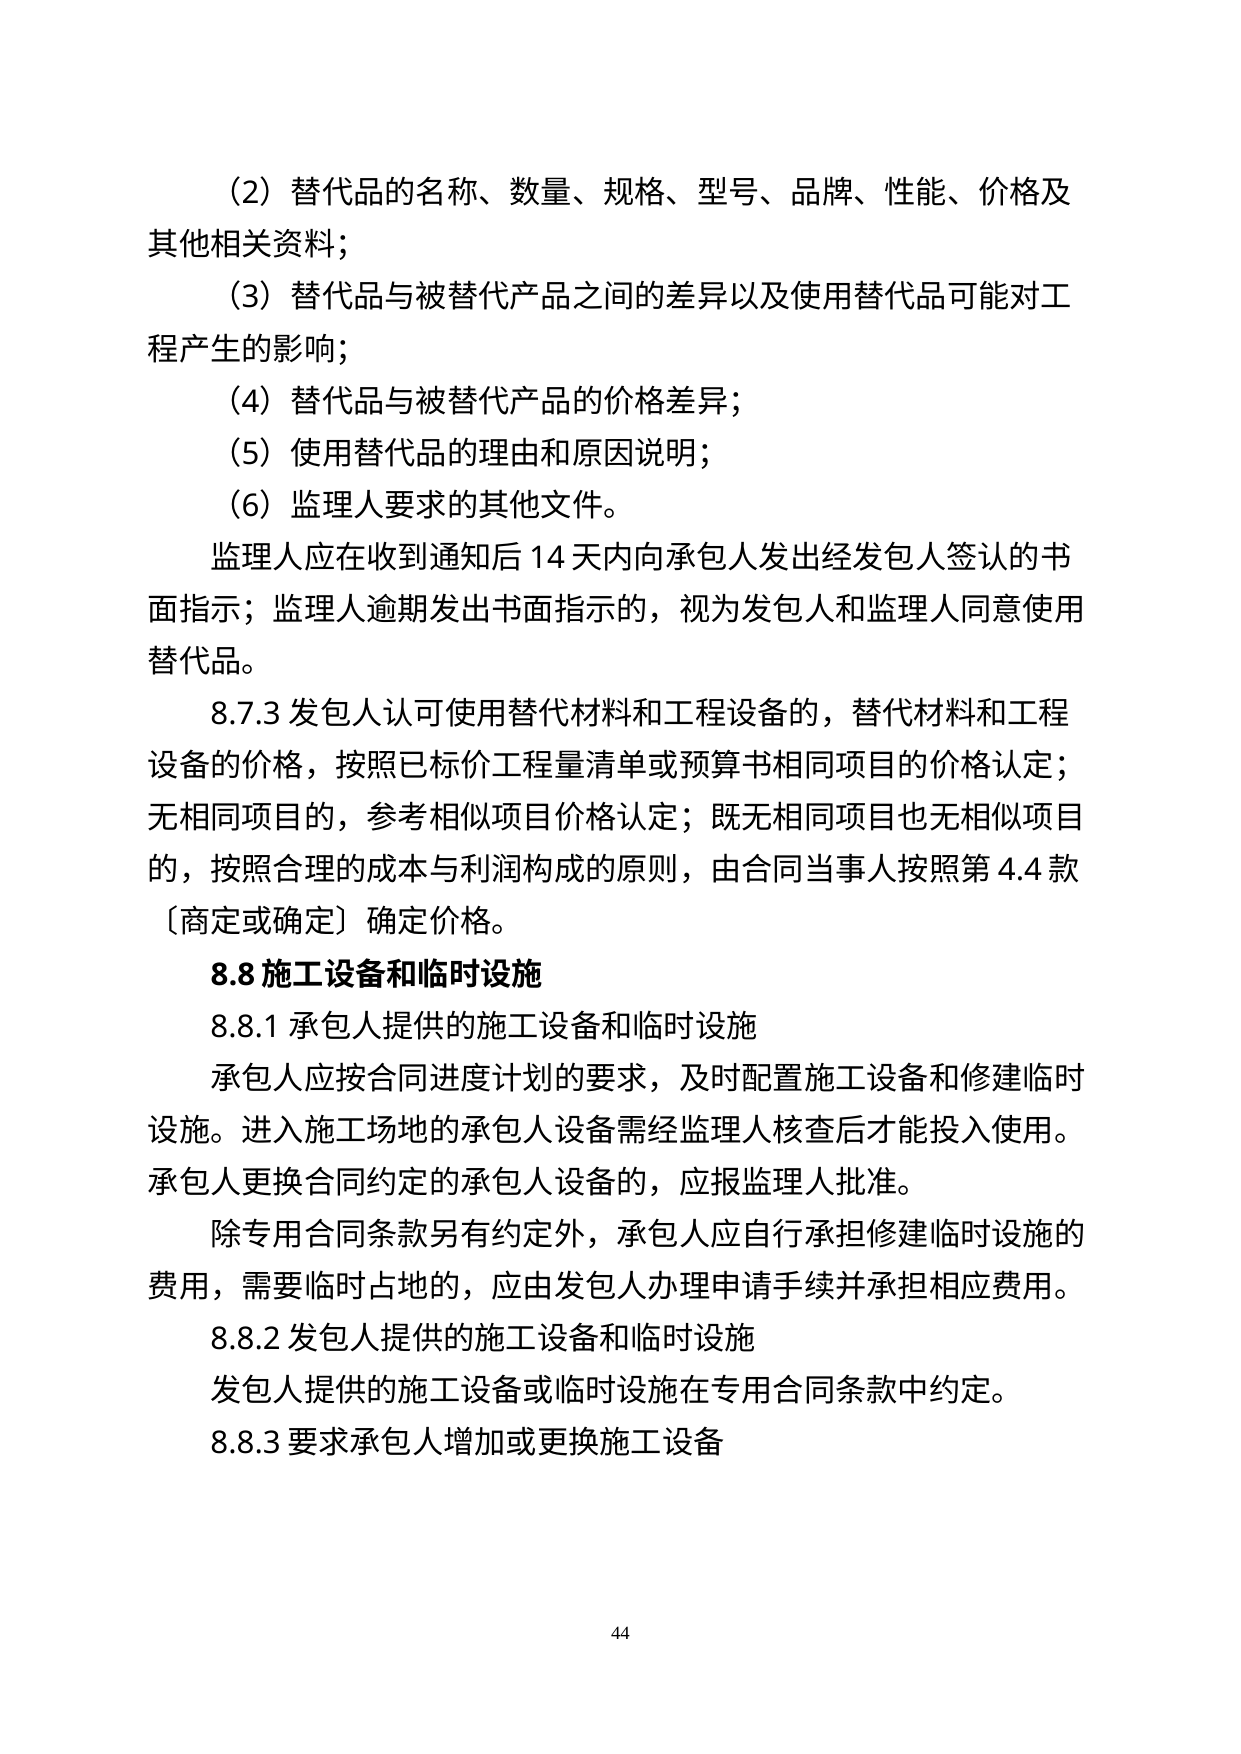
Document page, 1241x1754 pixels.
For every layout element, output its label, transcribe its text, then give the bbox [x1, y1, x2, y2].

text （6）监理人要求的其他文件。 [148, 474, 1092, 527]
text （5）使用替代品的理由和原因说明； [148, 422, 1092, 474]
text （3）替代品与被替代产品之间的差异以及使用替代品可能对工程产生的影响； [148, 266, 1092, 370]
text 发包人提供的施工设备或临时设施在专用合同条款中约定。 [148, 1360, 1092, 1412]
text 承包人应按合同进度计划的要求，及时配置施工设备和修建临时设施。进入施工场地的承包人设备需经监理人核查后才能投入使用。承包人更换合同约定的承包人设备的，应报监理人批准。 [148, 1047, 1092, 1204]
text 8.8.2发包人提供的施工设备和临时设施 [148, 1308, 1092, 1360]
subtitle 8.8施工设备和临时设施 [148, 943, 1092, 995]
text 8.7.3 发包人认可使用替代材料和工程设备的，替代材料和工程设备的价格，按照已标价工程量清单或预算书相同项目的价格认定；无相同项目的，参考相似项目价格认定；既无相同项目也无相似项目的，按照合理的成本与利润构成的原则，由合同当事人按照第4.4款〔商定或确定〕确定价格。 [148, 683, 1092, 943]
text （4）替代品与被替代产品的价格差异； [148, 370, 1092, 422]
text 监理人应在收到通知后14天内向承包人发出经发包人签认的书面指示；监理人逾期发出书面指示的，视为发包人和监理人同意使用替代品。 [148, 527, 1092, 683]
text （2）替代品的名称、数量、规格、型号、品牌、性能、价格及其他相关资料； [148, 162, 1092, 266]
text 除专用合同条款另有约定外，承包人应自行承担修建临时设施的费用，需要临时占地的，应由发包人办理申请手续并承担相应费用。 [148, 1204, 1092, 1308]
text 8.8.3要求承包人增加或更换施工设备 [148, 1412, 1092, 1464]
text 8.8.1 承包人提供的施工设备和临时设施 [148, 995, 1092, 1047]
